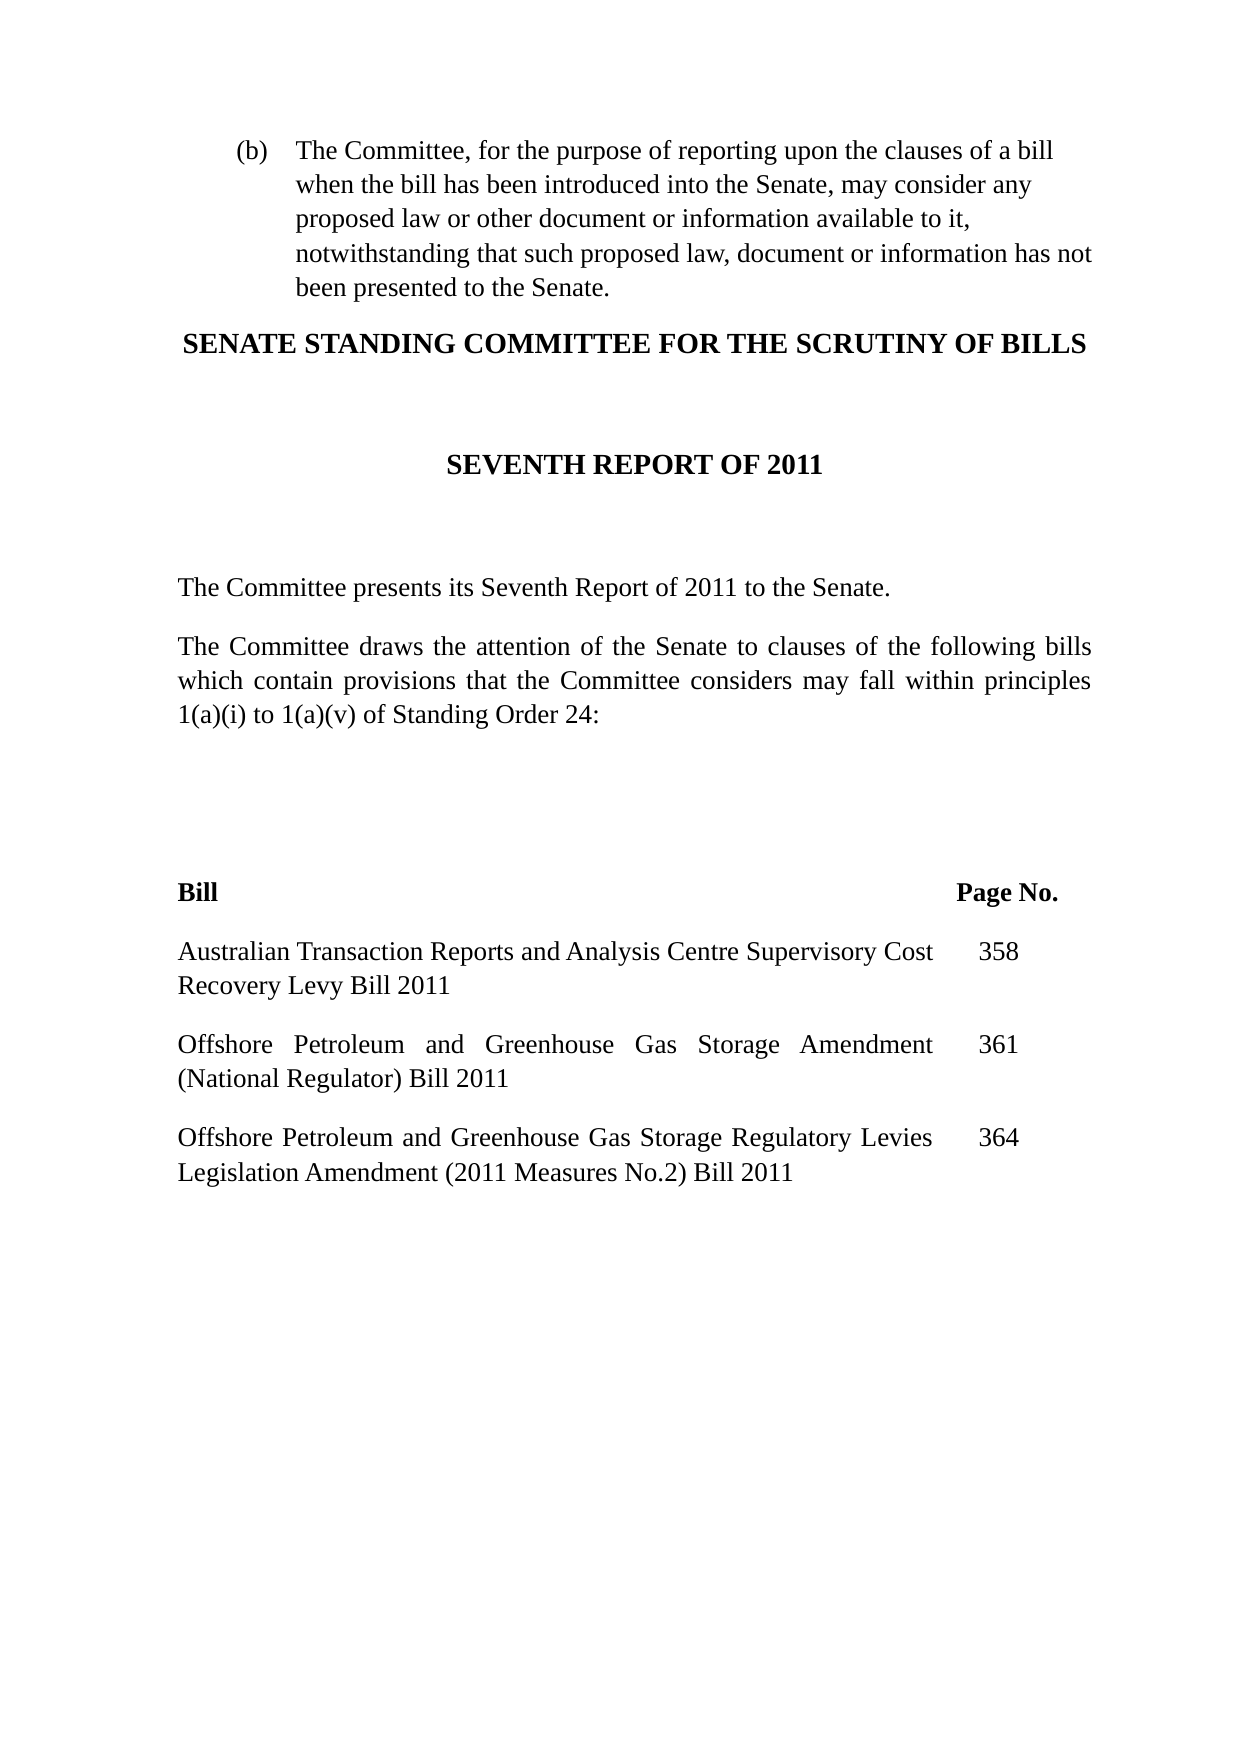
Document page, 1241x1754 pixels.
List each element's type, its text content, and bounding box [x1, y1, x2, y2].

text The Committee draws the attention of the Senate to clauses of the following bills which contain provisions that the Committee considers may fall within principles 1(a)(i) to 1(a)(v) of Standing Order 24: [177, 630, 1092, 729]
table_cell Offshore Petroleum and Greenhouse Gas Storage Amendment (National Regulator) Bill 2011 [166, 1016, 945, 1109]
table_cell 361 [945, 1016, 1104, 1109]
text (b) The Committee, for the purpose of reporting upon the clauses of a bill when the bill has been introduced into the Senate, may consider any proposed law or other document or information available to it, notwithstanding that such proposed law, document or information has not been presented to the Senate. [236, 134, 1092, 302]
table_cell Australian Transaction Reports and Analysis Centre Supervisory Cost Recovery Levy Bill 2011 [166, 922, 945, 1016]
text SENATE STANDING COMMITTEE FOR THE SCRUTINY OF BILLS [177, 326, 1092, 359]
table_cell 364 [945, 1109, 1104, 1202]
table_cell Offshore Petroleum and Greenhouse Gas Storage Regulatory Levies Legislation Amendment (2011 Measures No.2) Bill 2011 [166, 1109, 945, 1202]
table_header Bill [166, 863, 945, 922]
text The Committee presents its Seventh Report of 2011 to the Senate. [177, 571, 1092, 602]
text SEVENTH REPORT OF 2011 [177, 447, 1092, 480]
table_cell 358 [945, 922, 1104, 1016]
table_header Page No. [945, 863, 1104, 922]
